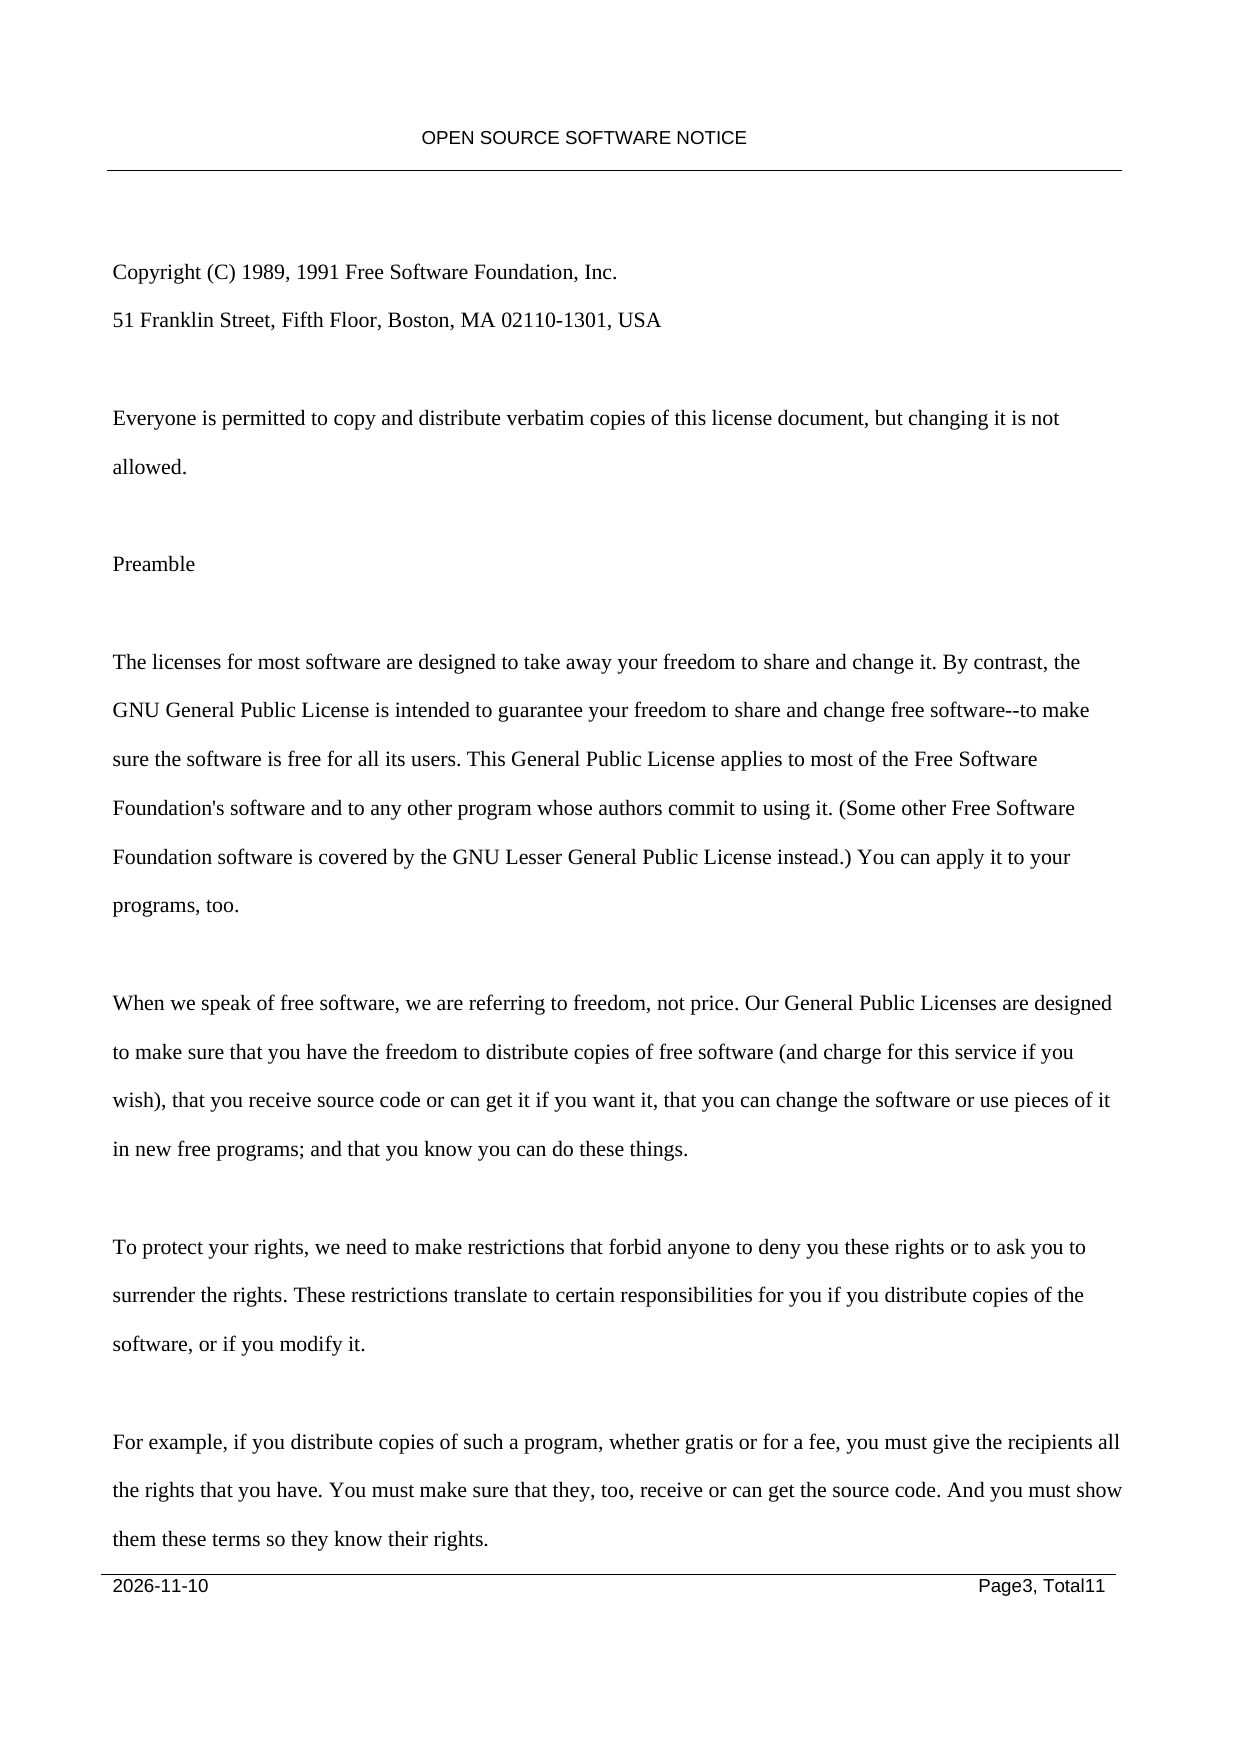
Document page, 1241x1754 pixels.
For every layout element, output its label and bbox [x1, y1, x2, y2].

text [112, 206, 1128, 1555]
